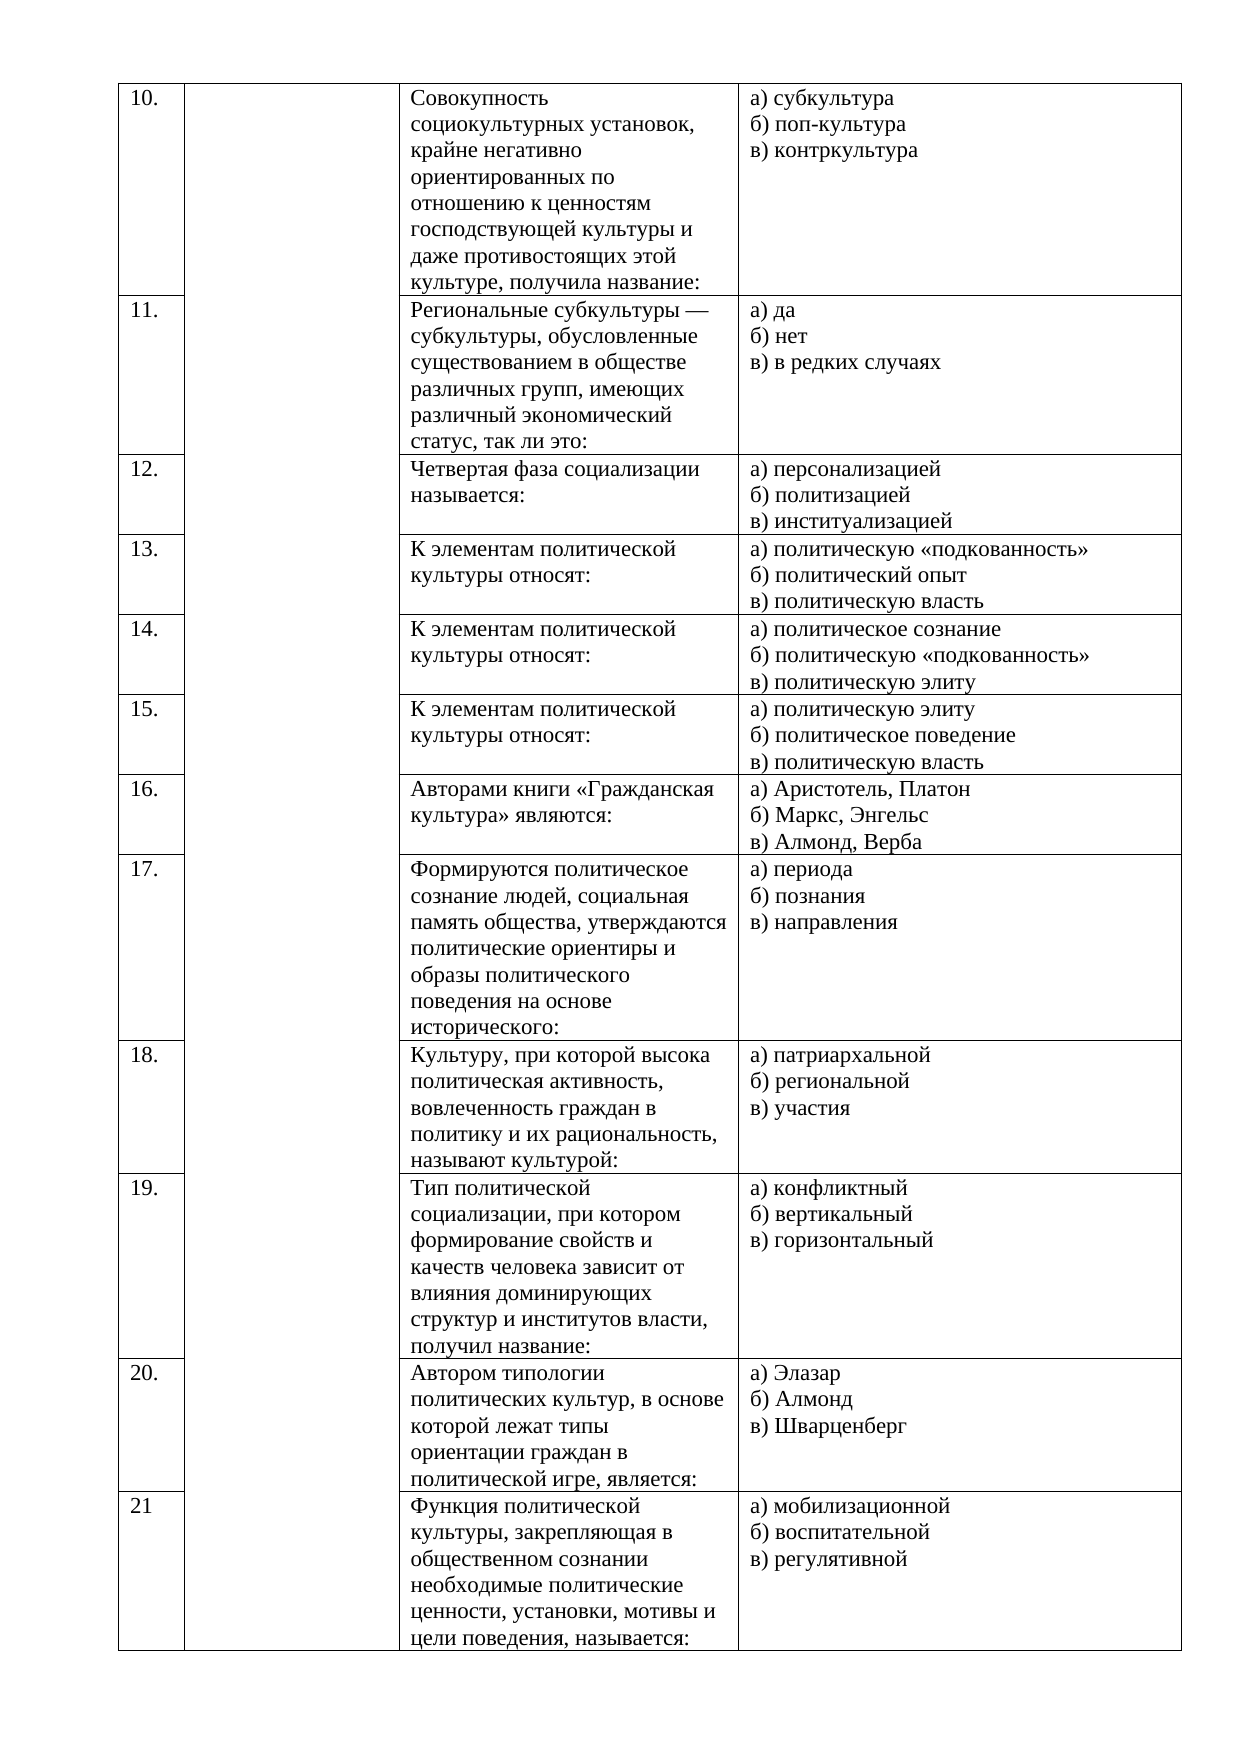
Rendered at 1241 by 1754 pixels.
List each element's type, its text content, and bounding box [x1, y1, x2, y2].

table_cell Формируются политическое сознание людей, социальная память общества, утверждаются политические ориентиры и образы политического поведения на основе исторического: [400, 855, 738, 1040]
table_cell 10. [119, 84, 184, 294]
table_cell а) политическую элиту б) политическое поведение в) политическую власть [739, 695, 1181, 774]
table_cell а) политическую «подкованность» б) политический опыт в) политическую власть [739, 535, 1181, 614]
table_cell Совокупность социокультурных установок, крайне негативно ориентированных по отношению к ценностям господствующей культуры и даже противостоящих этой культуре, получила название: [400, 84, 738, 294]
table_cell а) субкультура б) поп-культура в) контркультура [739, 84, 1181, 294]
table_cell а) конфликтный б) вертикальный в) горизонтальный [739, 1174, 1181, 1358]
table_cell 21 [119, 1492, 184, 1650]
table_cell а) Элазар б) Алмонд в) Шварценберг [739, 1359, 1181, 1491]
table_cell а) политическое сознание б) политическую «подкованность» в) политическую элиту [739, 615, 1181, 694]
table_cell Тип политической социализации, при котором формирование свойств и качеств человека зависит от влияния доминирующих структур и институтов власти, получил название: [400, 1174, 738, 1358]
table_cell а) Аристотель, Платон б) Маркс, Энгельс в) Алмонд, Верба [739, 775, 1181, 854]
table_cell Четвертая фаза социализации называется: [400, 455, 738, 534]
table_cell 17. [119, 855, 184, 1040]
table_cell Функция политической культуры, закрепляющая в общественном сознании необходимые политические ценности, установки, мотивы и цели поведения, называется: [400, 1492, 738, 1650]
table_cell Региональные субкультуры — субкультуры, обусловленные существованием в обществе различных групп, имеющих различный экономический статус, так ли это: [400, 296, 738, 454]
table_cell 11. [119, 296, 184, 454]
table_cell 12. [119, 455, 184, 534]
table_cell Автором типологии политических культур, в основе которой лежат типы ориентации граждан в политической игре, является: [400, 1359, 738, 1491]
table_cell Авторами книги «Гражданская культура» являются: [400, 775, 738, 854]
table_cell К элементам политической культуры относят: [400, 615, 738, 694]
table_cell Культуру, при которой высока политическая активность, вовлеченность граждан в политику и их рациональность, называют культурой: [400, 1041, 738, 1173]
table_cell а) патриархальной б) региональной в) участия [739, 1041, 1181, 1173]
table_cell 20. [119, 1359, 184, 1491]
table_cell 18. [119, 1041, 184, 1173]
table_cell 19. [119, 1174, 184, 1358]
table_cell а) да б) нет в) в редких случаях [739, 296, 1181, 454]
table_cell 14. [119, 615, 184, 694]
table_cell 15. [119, 695, 184, 774]
table_cell К элементам политической культуры относят: [400, 535, 738, 614]
table_cell 13. [119, 535, 184, 614]
table_cell К элементам политической культуры относят: [400, 695, 738, 774]
table_cell а) персонализацией б) политизацией в) институализацией [739, 455, 1181, 534]
table_cell а) мобилизационной б) воспитательной в) регулятивной [739, 1492, 1181, 1650]
table_cell 16. [119, 775, 184, 854]
table_cell а) периода б) познания в) направления [739, 855, 1181, 1040]
